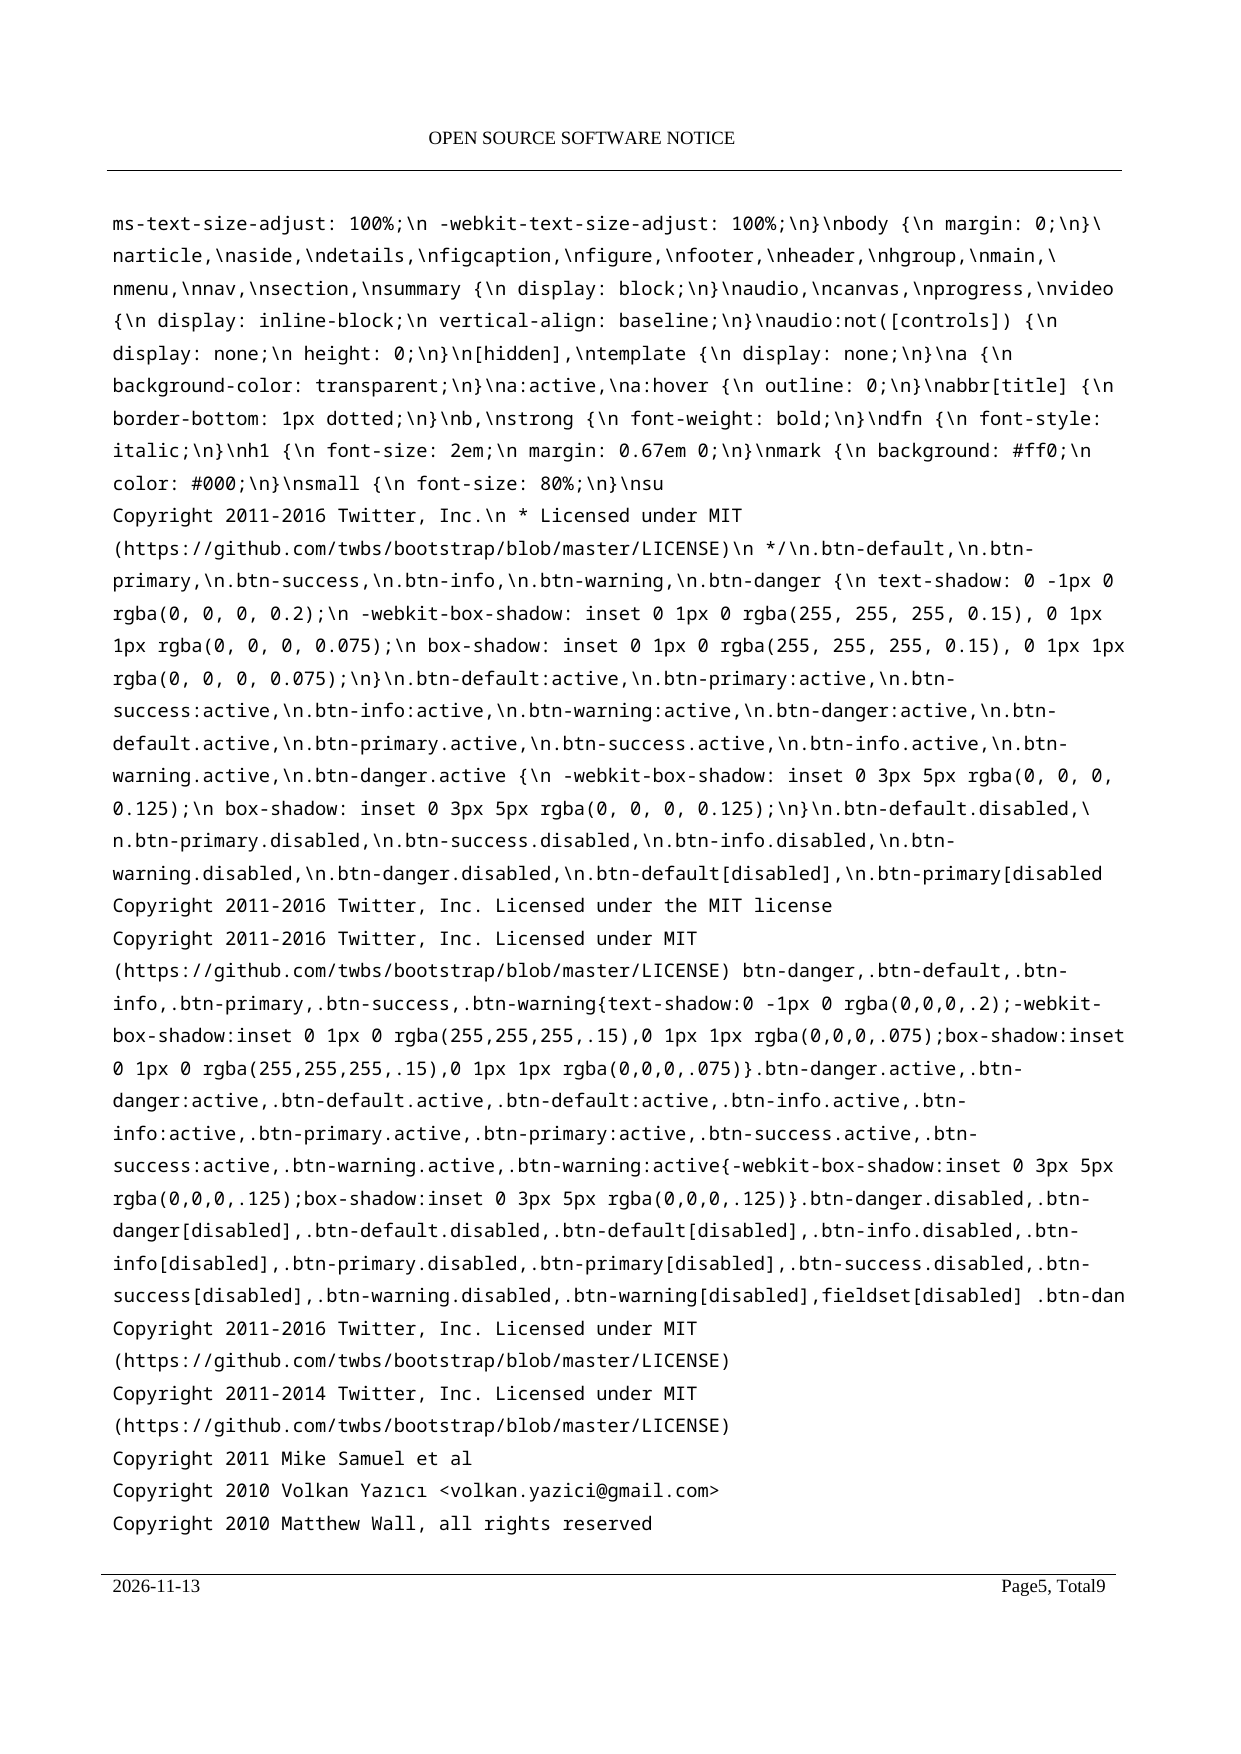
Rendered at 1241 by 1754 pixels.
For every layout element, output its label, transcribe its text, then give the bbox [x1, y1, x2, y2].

text Copyright 2011-2016 Twitter, Inc.\n * Licensed under MIT (https://github.com/twbs/bootstrap/blob/master/LICENSE)\n */\n.btn-default,\n.btn-primary,\n.btn-success,\n.btn-info,\n.btn-warning,\n.btn-danger {\n text-shadow: 0 -1px 0 rgba(0, 0, 0, 0.2);\n -webkit-box-shadow: inset 0 1px 0 rgba(255, 255, 255, 0.15), 0 1px 1px rgba(0, 0, 0, 0.075);\n box-shadow: inset 0 1px 0 rgba(255, 255, 255, 0.15), 0 1px 1px rgba(0, 0, 0, 0.075);\n}\n.btn-default:active,\n.btn-primary:active,\n.btn-success:active,\n.btn-info:active,\n.btn-warning:active,\n.btn-danger:active,\n.btn-default.active,\n.btn-primary.active,\n.btn-success.active,\n.btn-info.active,\n.btn-warning.active,\n.btn-danger.active {\n -webkit-box-shadow: inset 0 3px 5px rgba(0, 0, 0, 0.125);\n box-shadow: inset 0 3px 5px rgba(0, 0, 0, 0.125);\n}\n.btn-default.disabled,\n.btn-primary.disabled,\n.btn-success.disabled,\n.btn-info.disabled,\n.btn-warning.disabled,\n.btn-danger.disabled,\n.btn-default[disabled],\n.btn-primary[disabled [112, 499, 1128, 889]
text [112, 1506, 1128, 1571]
text Copyright 2011 Mike Samuel et al [112, 1441, 1128, 1474]
text Copyright 2010 Volkan Yazıcı <volkan.yazici@gmail.com> [112, 1474, 1128, 1506]
text Copyright 2011-2016 Twitter, Inc. Licensed under MIT (https://github.com/twbs/bootstrap/blob/master/LICENSE) [112, 1311, 1128, 1376]
text Copyright 2011-2014 Twitter, Inc. Licensed under MIT (https://github.com/twbs/bootstrap/blob/master/LICENSE) [112, 1376, 1128, 1441]
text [112, 206, 1128, 499]
text Copyright 2011-2016 Twitter, Inc. Licensed under MIT (https://github.com/twbs/bootstrap/blob/master/LICENSE) btn-danger,.btn-default,.btn-info,.btn-primary,.btn-success,.btn-warning{text-shadow:0 -1px 0 rgba(0,0,0,.2);-webkit-box-shadow:inset 0 1px 0 rgba(255,255,255,.15),0 1px 1px rgba(0,0,0,.075);box-shadow:inset 0 1px 0 rgba(255,255,255,.15),0 1px 1px rgba(0,0,0,.075)}.btn-danger.active,.btn-danger:active,.btn-default.active,.btn-default:active,.btn-info.active,.btn-info:active,.btn-primary.active,.btn-primary:active,.btn-success.active,.btn-success:active,.btn-warning.active,.btn-warning:active{-webkit-box-shadow:inset 0 3px 5px rgba(0,0,0,.125);box-shadow:inset 0 3px 5px rgba(0,0,0,.125)}.btn-danger.disabled,.btn-danger[disabled],.btn-default.disabled,.btn-default[disabled],.btn-info.disabled,.btn-info[disabled],.btn-primary.disabled,.btn-primary[disabled],.btn-success.disabled,.btn-success[disabled],.btn-warning.disabled,.btn-warning[disabled],fieldset[disabled] .btn-dan [112, 921, 1128, 1311]
text Copyright 2011-2016 Twitter, Inc. Licensed under the MIT license [112, 889, 1128, 921]
